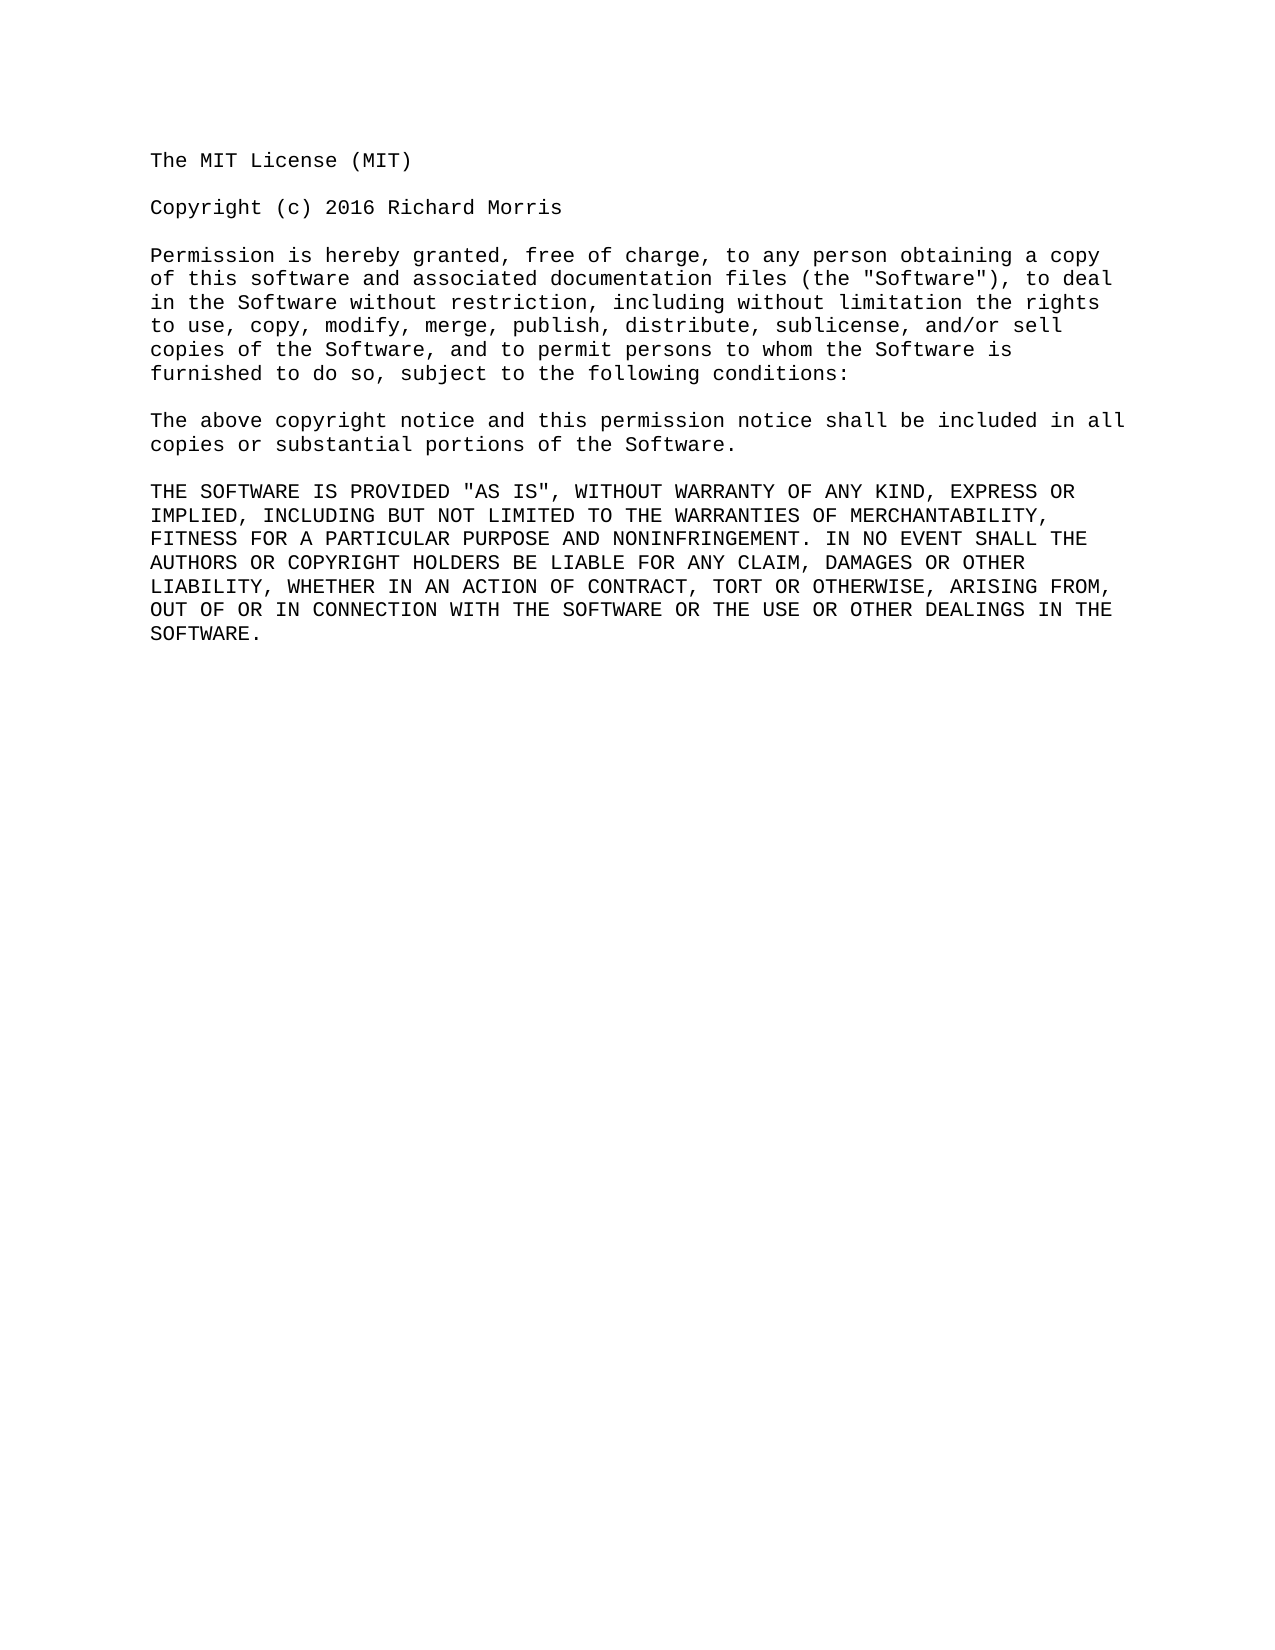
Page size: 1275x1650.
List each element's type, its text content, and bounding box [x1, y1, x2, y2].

text to use, copy, modify, merge, publish, distribute, sublicense, and/or sell [150, 316, 1125, 339]
text IMPLIED, INCLUDING BUT NOT LIMITED TO THE WARRANTIES OF MERCHANTABILITY, [150, 505, 1125, 528]
text OUT OF OR IN CONNECTION WITH THE SOFTWARE OR THE USE OR OTHER DEALINGS IN THE [150, 599, 1125, 623]
text LIABILITY, WHETHER IN AN ACTION OF CONTRACT, TORT OR OTHERWISE, ARISING FROM, [150, 576, 1125, 599]
text copies of the Software, and to permit persons to whom the Software is [150, 339, 1125, 363]
text The MIT License (MIT) [150, 150, 1125, 174]
text Permission is hereby granted, free of charge, to any person obtaining a copy [150, 244, 1125, 268]
text THE SOFTWARE IS PROVIDED "AS IS", WITHOUT WARRANTY OF ANY KIND, EXPRESS OR [150, 481, 1125, 505]
text copies or substantial portions of the Software. [150, 434, 1125, 457]
text Copyright (c) 2016 Richard Morris [150, 197, 1125, 221]
text furnished to do so, subject to the following conditions: [150, 363, 1125, 386]
text in the Software without restriction, including without limitation the rights [150, 292, 1125, 316]
text The above copyright notice and this permission notice shall be included in all [150, 410, 1125, 434]
text AUTHORS OR COPYRIGHT HOLDERS BE LIABLE FOR ANY CLAIM, DAMAGES OR OTHER [150, 552, 1125, 576]
text SOFTWARE. [150, 623, 1125, 647]
text FITNESS FOR A PARTICULAR PURPOSE AND NONINFRINGEMENT. IN NO EVENT SHALL THE [150, 528, 1125, 552]
text of this software and associated documentation files (the "Software"), to deal [150, 268, 1125, 292]
